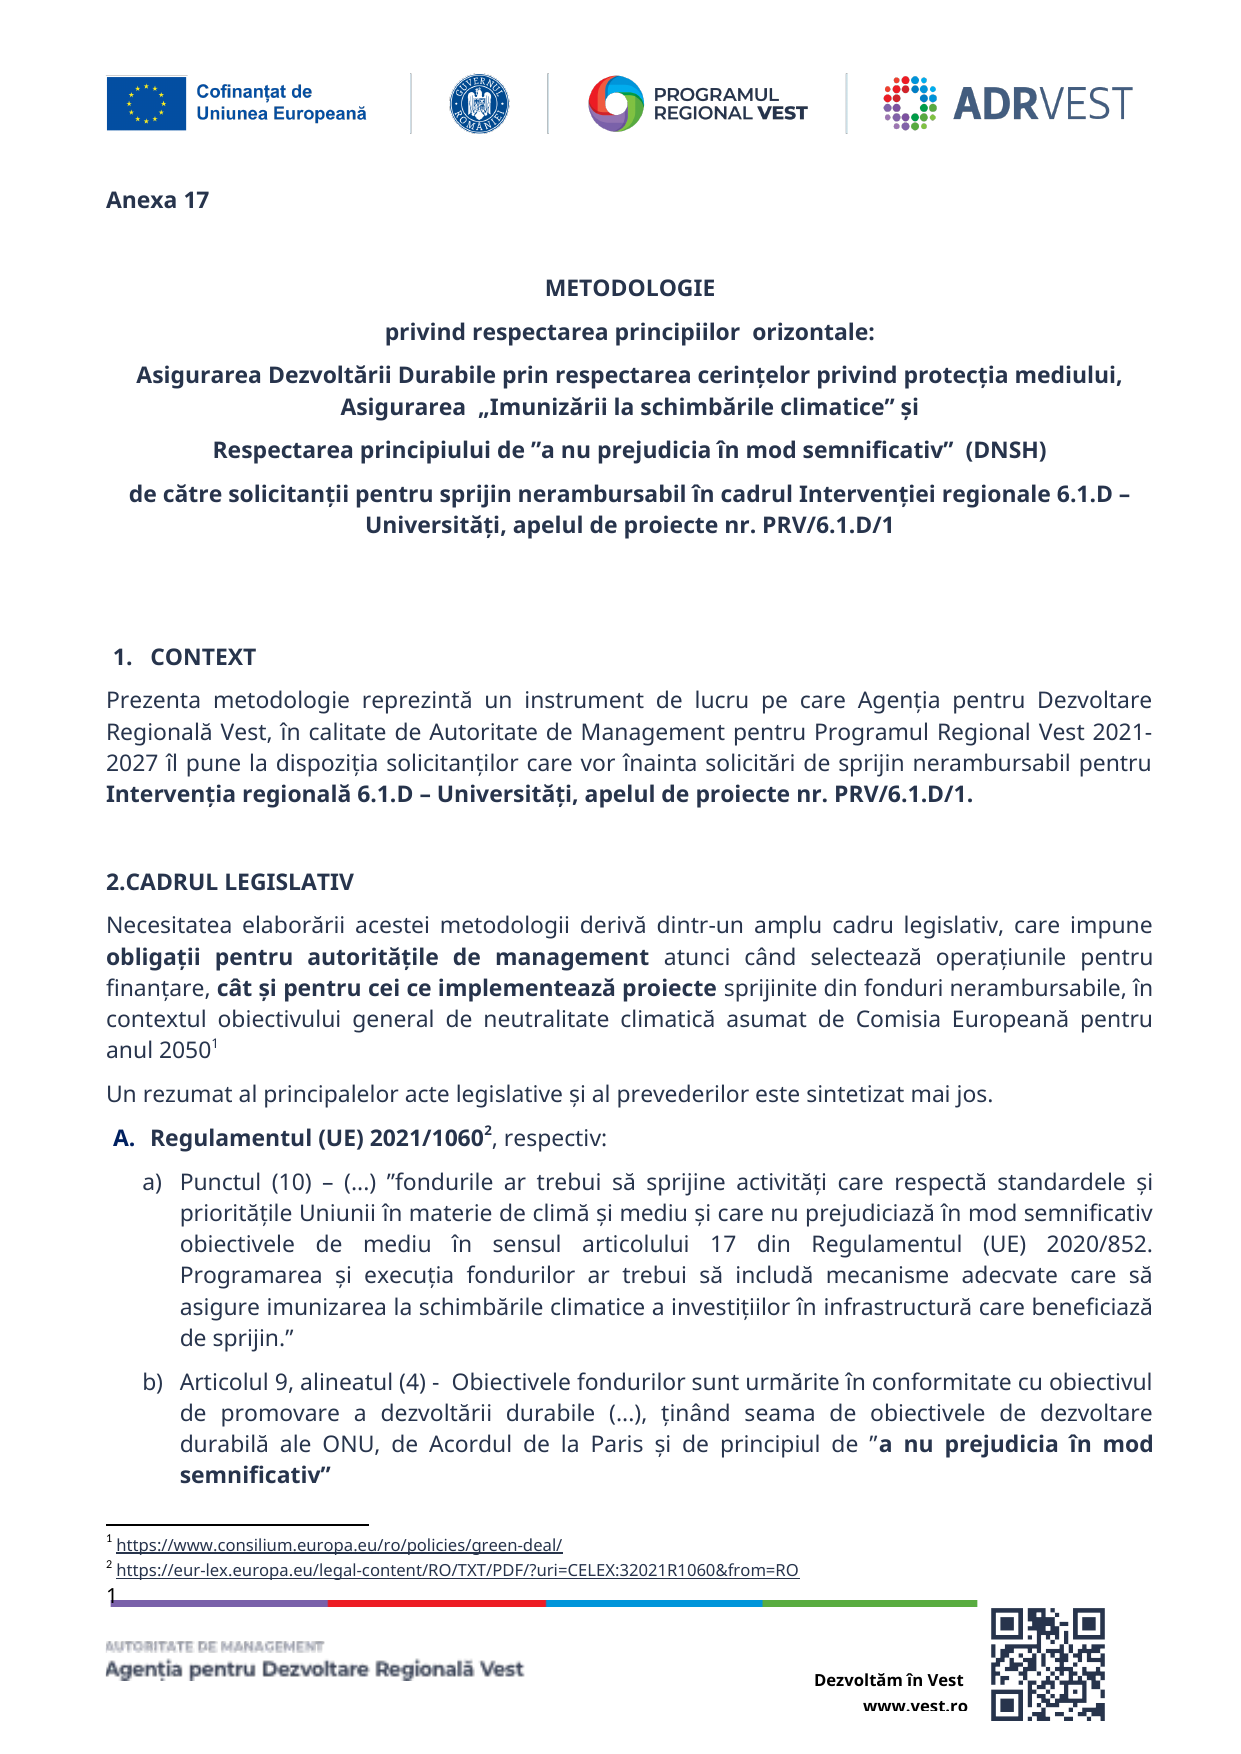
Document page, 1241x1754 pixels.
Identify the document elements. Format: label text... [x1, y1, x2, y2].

text privind respectarea principiilor orizontale: [106, 315, 1154, 347]
picture [105, 73, 1133, 134]
text Asigurarea Dezvoltării Durabile prin respectarea cerințelor privind protecția mediului, Asigurarea „Imunizării la schimbările climatice” și [106, 359, 1154, 422]
text Anexa 17 [106, 184, 1154, 215]
list Articolul 9, alineatul (4) - Obiectivele fondurilor sunt urmărite în conformitate cu obiectivul de promovare a dezvoltării durabile (...), ținând seama de obiectivele de dezvoltare durabilă ale ONU, de Acordul de la Paris și de principiul de ”a nu prejudicia în mod semnificativ” [142, 1365, 1154, 1490]
list Punctul (10) – (...) ”fondurile ar trebui să sprijine activități care respectă standardele și prioritățile Uniunii în materie de climă și mediu și care nu prejudiciază în mod semnificativ obiectivele de mediu în sensul articolului 17 din Regulamentul (UE) 2020/852. Programarea și execuția fondurilor ar trebui să includă mecanisme adecvate care să asigure imunizarea la schimbările climatice a investițiilor în infrastructură care beneficiază de sprijin.” [142, 1165, 1154, 1353]
text 2.CADRUL LEGISLATIV [106, 865, 1154, 897]
text de către solicitanții pentru sprijin nerambursabil în cadrul Intervenției regionale 6.1.D – Universități, apelul de proiecte nr. PRV/6.1.D/1 [106, 478, 1154, 540]
list Regulamentul (UE) 2021/1060, respectiv: [113, 1122, 1154, 1153]
text Necesitatea elaborării acestei metodologii derivă dintr-un amplu cadru legislativ, care impune obligații pentru autoritățile de management atunci când selectează operațiunile pentru finanțare, cât și pentru cei ce implementează proiecte sprijinite din fonduri nerambursabile, în contextul obiectivului general de neutralitate climatică asumat de Comisia Europeană pentru anul 2050 [106, 909, 1154, 1065]
text Un rezumat al principalelor acte legislative și al prevederilor este sintetizat mai jos. [106, 1078, 1154, 1109]
picture [105, 1640, 525, 1681]
picture [982, 1599, 1114, 1730]
text METODOLOGIE [106, 272, 1154, 303]
subtitle CONTEXT [113, 640, 1154, 672]
text Respectarea principiului de ”a nu prejudicia în mod semnificativ” (DNSH) [106, 434, 1154, 465]
text Prezenta metodologie reprezintă un instrument de lucru pe care Agenția pentru Dezvoltare Regională Vest, în calitate de Autoritate de Management pentru Programul Regional Vest 2021-2027 îl pune la dispoziția solicitanților care vor înainta solicitări de sprijin nerambursabil pentru Intervenția regională 6.1.D – Universități, apelul de proiecte nr. PRV/6.1.D/1. [106, 684, 1154, 809]
